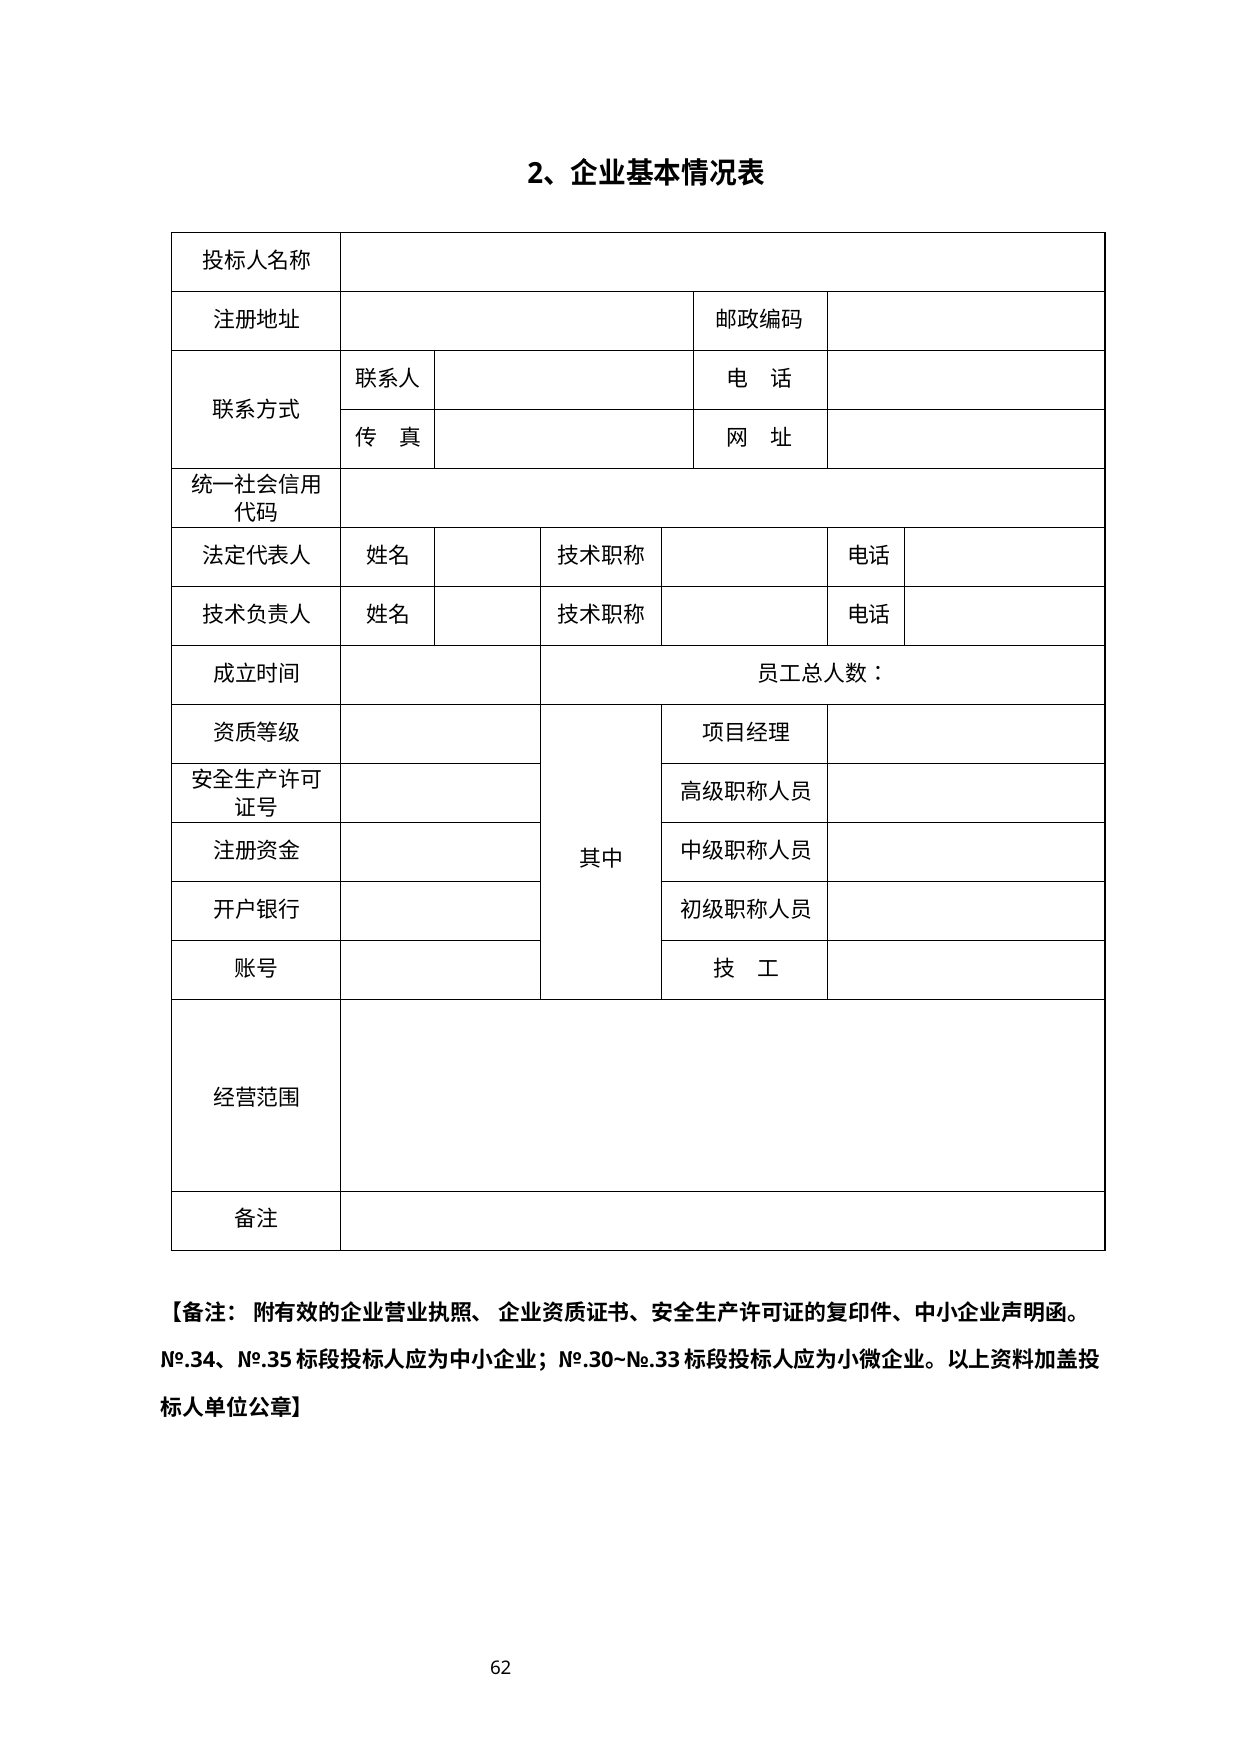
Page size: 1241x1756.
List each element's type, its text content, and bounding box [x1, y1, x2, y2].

table_cell [828, 764, 1104, 822]
table_cell 初级职称人员 [662, 882, 827, 940]
table_cell [341, 1192, 1104, 1250]
table_cell [341, 469, 1104, 527]
table_cell 项目经理 [662, 705, 827, 763]
table_cell [341, 646, 540, 704]
table_cell [435, 410, 693, 468]
table_cell [341, 941, 540, 999]
table_cell 电话 [828, 528, 904, 586]
table_cell 技术负责人 [172, 587, 340, 645]
table_cell 技术职称 [541, 528, 661, 586]
table_cell [341, 764, 540, 822]
table_cell 注册地址 [172, 292, 340, 350]
table_cell 统一社会信用代码 [172, 469, 340, 527]
table_cell 联系人 [341, 351, 434, 409]
table_cell 注册资金 [172, 823, 340, 881]
table_cell [341, 292, 693, 350]
table_cell [435, 528, 540, 586]
table_cell 网 址 [694, 410, 827, 468]
table_cell [905, 528, 1104, 586]
table_cell [905, 587, 1104, 645]
table_cell [828, 410, 1104, 468]
table_cell [828, 351, 1104, 409]
table_cell [341, 705, 540, 763]
table_cell 电 话 [694, 351, 827, 409]
subtitle 2、企业基本情况表 [527, 149, 1119, 192]
table_cell 备注 [172, 1192, 340, 1250]
table_cell [435, 587, 540, 645]
table_cell [662, 528, 827, 586]
table_cell 电话 [828, 587, 904, 645]
table_cell [828, 823, 1104, 881]
table_cell [341, 823, 540, 881]
text 【备注： 附有效的企业营业执照、 企业资质证书、安全生产许可证的复印件、中小企业声明函。№.34、№.35标段投标人应为中小企业；№.30~№.33标段投标人应为小微企业。以上资料加盖投标人单位公章】 [160, 1295, 1119, 1422]
table_cell [828, 705, 1104, 763]
table_cell [341, 882, 540, 940]
table_cell 姓名 [341, 528, 434, 586]
table_cell 邮政编码 [694, 292, 827, 350]
table_cell [828, 941, 1104, 999]
table_cell 法定代表人 [172, 528, 340, 586]
table_cell 中级职称人员 [662, 823, 827, 881]
table_cell 成立时间 [172, 646, 340, 704]
table_cell 其中 [541, 705, 661, 999]
table_cell 姓名 [341, 587, 434, 645]
table_cell 资质等级 [172, 705, 340, 763]
table_cell 账号 [172, 941, 340, 999]
table_cell 联系方式 [172, 351, 340, 468]
table_cell 技术职称 [541, 587, 661, 645]
table_cell 开户银行 [172, 882, 340, 940]
table_cell 技 工 [662, 941, 827, 999]
table_cell [828, 292, 1104, 350]
table_cell 经营范围 [172, 1000, 340, 1191]
table_cell [662, 587, 827, 645]
table_cell 高级职称人员 [662, 764, 827, 822]
table_cell [435, 351, 693, 409]
table_cell 安全生产许可证号 [172, 764, 340, 822]
table_cell [828, 882, 1104, 940]
table_header 投标人名称 [172, 233, 340, 291]
table_cell 员工总人数： [541, 646, 1104, 704]
table_cell [341, 1000, 1104, 1191]
table_header [341, 233, 1104, 291]
table_cell 传 真 [341, 410, 434, 468]
